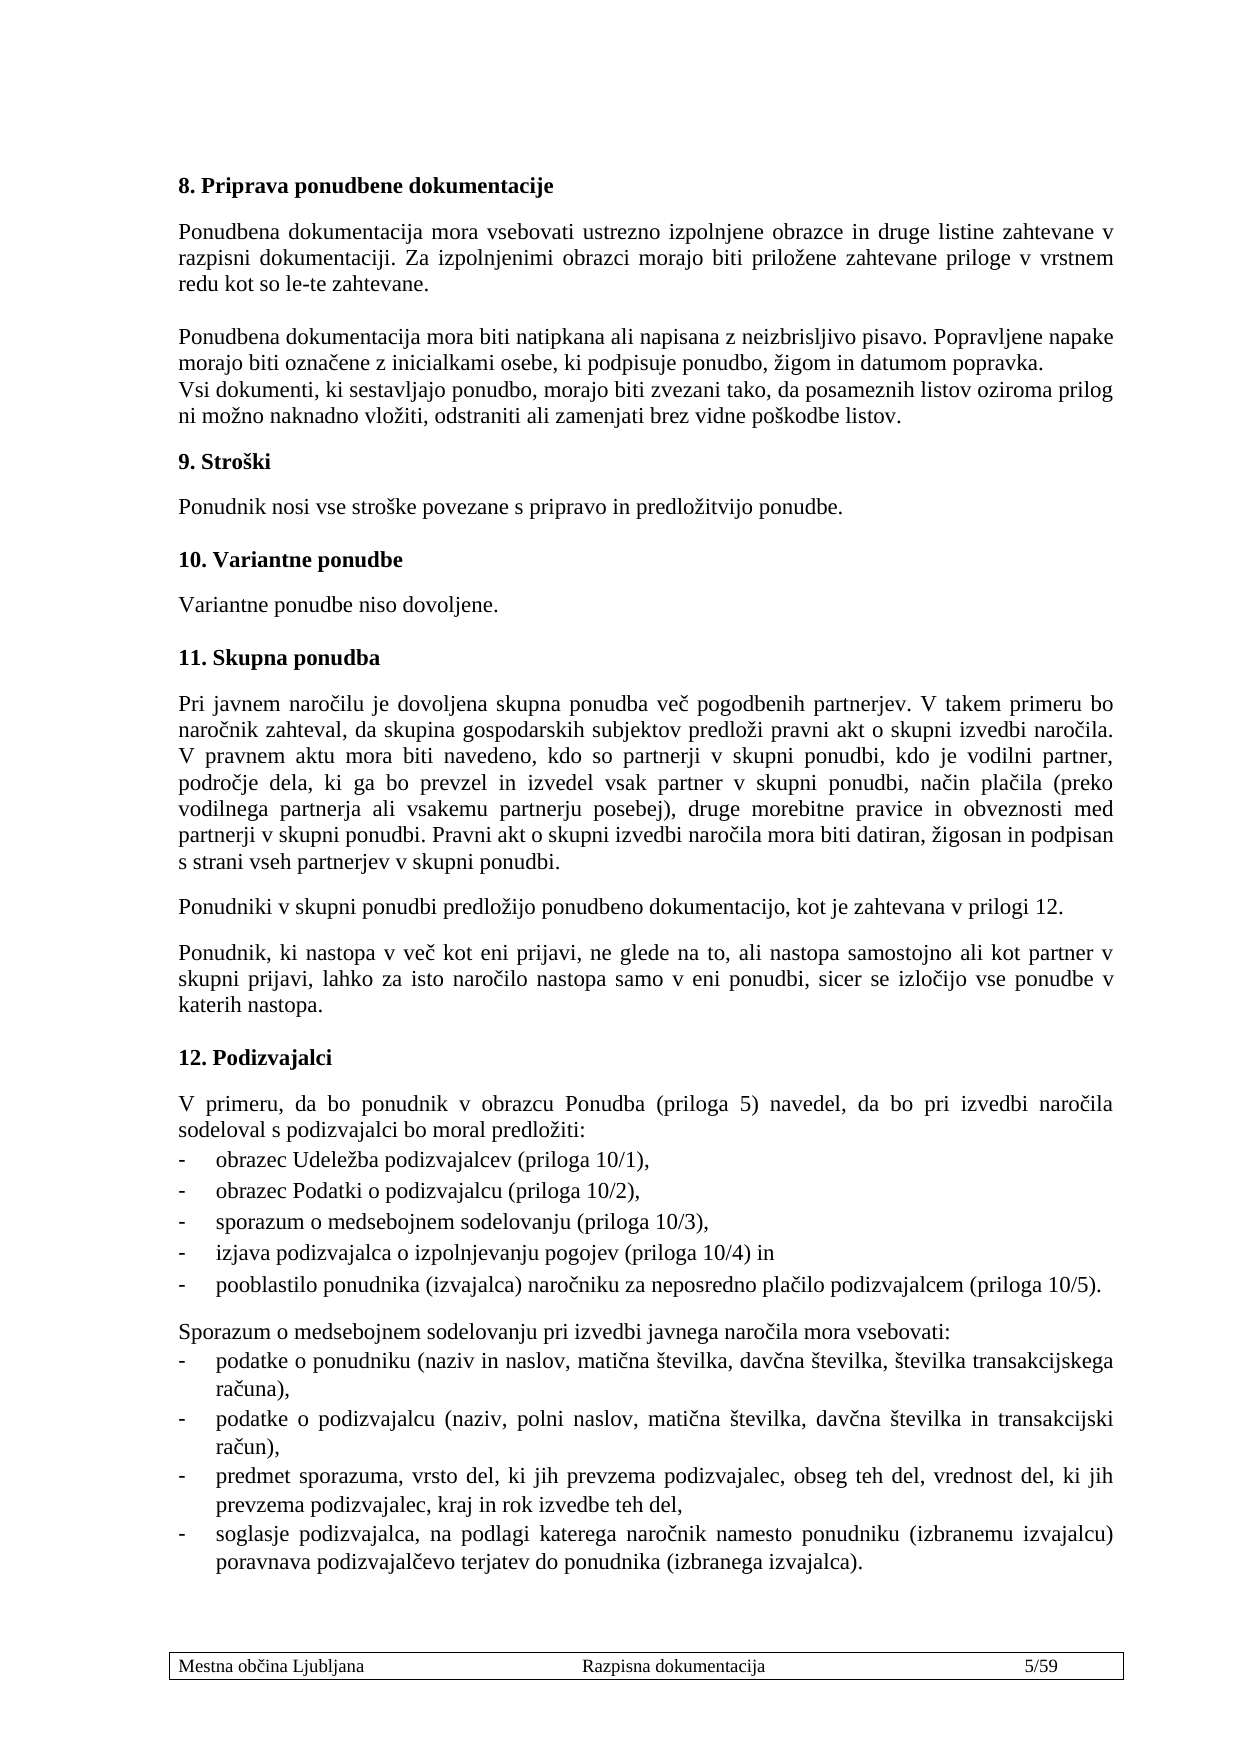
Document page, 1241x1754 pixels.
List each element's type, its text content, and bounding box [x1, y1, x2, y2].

list obrazec Podatki o podizvajalcu (priloga 10/2), [178, 1174, 1115, 1205]
text Vsi dokumenti, ki sestavljajo ponudbo, morajo biti zvezani tako, da posameznih listov oziroma prilog ni možno naknadno vložiti, odstraniti ali zamenjati brez vidne poškodbe listov. [178, 376, 1115, 428]
text Ponudnik, ki nastopa v več kot eni prijavi, ne glede na to, ali nastopa samostojno ali kot partner v skupni prijavi, lahko za isto naročilo nastopa samo v eni ponudbi, sicer se izločijo vse ponudbe v katerih nastopa. [178, 939, 1115, 1018]
text Ponudnik nosi vse stroške povezane s pripravo in predložitvijo ponudbe. [178, 493, 1115, 519]
list podatke o ponudniku (naziv in naslov, matična številka, davčna številka, številka transakcijskega računa), [178, 1344, 1115, 1402]
list predmet sporazuma, vrsto del, ki jih prevzema podizvajalec, obseg teh del, vrednost del, ki jih prevzema podizvajalec, kraj in rok izvedbe teh del, [178, 1459, 1115, 1517]
list 11. Skupna ponudba [178, 644, 1115, 671]
list soglasje podizvajalca, na podlagi katerega naročnik namesto ponudniku (izbranemu izvajalcu) poravnava podizvajalčevo terjatev do ponudnika (izbranega izvajalca). [178, 1517, 1115, 1575]
list 10. Variantne ponudbe [178, 546, 1115, 572]
list izjava podizvajalca o izpolnjevanju pogojev (priloga 10/4) in [178, 1236, 1115, 1267]
text Ponudniki v skupni ponudbi predložijo ponudbeno dokumentacijo, kot je zahtevana v prilogi 12. [178, 893, 1115, 920]
list sporazum o medsebojnem sodelovanju (priloga 10/3), [178, 1205, 1115, 1236]
list 9. Stroški [178, 448, 1115, 474]
list pooblastilo ponudnika (izvajalca) naročniku za neposredno plačilo podizvajalcem (priloga 10/5). [178, 1267, 1115, 1299]
list 12. Podizvajalci [178, 1044, 1115, 1071]
text Sporazum o medsebojnem sodelovanju pri izvedbi javnega naročila mora vsebovati: [178, 1318, 1115, 1344]
list podatke o podizvajalcu (naziv, polni naslov, matična številka, davčna številka in transakcijski račun), [178, 1402, 1115, 1459]
text Ponudbena dokumentacija mora biti natipkana ali napisana z neizbrisljivo pisavo. Popravljene napake morajo biti označene z inicialkami osebe, ki podpisuje ponudbo, žigom in datumom popravka. [178, 323, 1115, 376]
text Variantne ponudbe niso dovoljene. [178, 591, 1115, 618]
text Ponudbena dokumentacija mora vsebovati ustrezno izpolnjene obrazce in druge listine zahtevane v razpisni dokumentaciji. Za izpolnjenimi obrazci morajo biti priložene zahtevane priloge v vrstnem redu kot so le-te zahtevane. [178, 218, 1115, 297]
text Pri javnem naročilu je dovoljena skupna ponudba več pogodbenih partnerjev. V takem primeru bo naročnik zahteval, da skupina gospodarskih subjektov predloži pravni akt o skupni izvedbi naročila. V pravnem aktu mora biti navedeno, kdo so partnerji v skupni ponudbi, kdo je vodilni partner, področje dela, ki ga bo prevzel in izvedel vsak partner v skupni ponudbi, način plačila (preko vodilnega partnerja ali vsakemu partnerju posebej), druge morebitne pravice in obveznosti med partnerji v skupni ponudbi. Pravni akt o skupni izvedbi naročila mora biti datiran, žigosan in podpisan s strani vseh partnerjev v skupni ponudbi. [178, 690, 1115, 874]
list obrazec Udeležba podizvajalcev (priloga 10/1), [178, 1142, 1115, 1174]
list 8. Priprava ponudbene dokumentacije [178, 172, 1115, 198]
text V primeru, da bo ponudnik v obrazcu Ponudba (priloga 5) navedel, da bo pri izvedbi naročila sodeloval s podizvajalci bo moral predložiti: [178, 1090, 1115, 1142]
